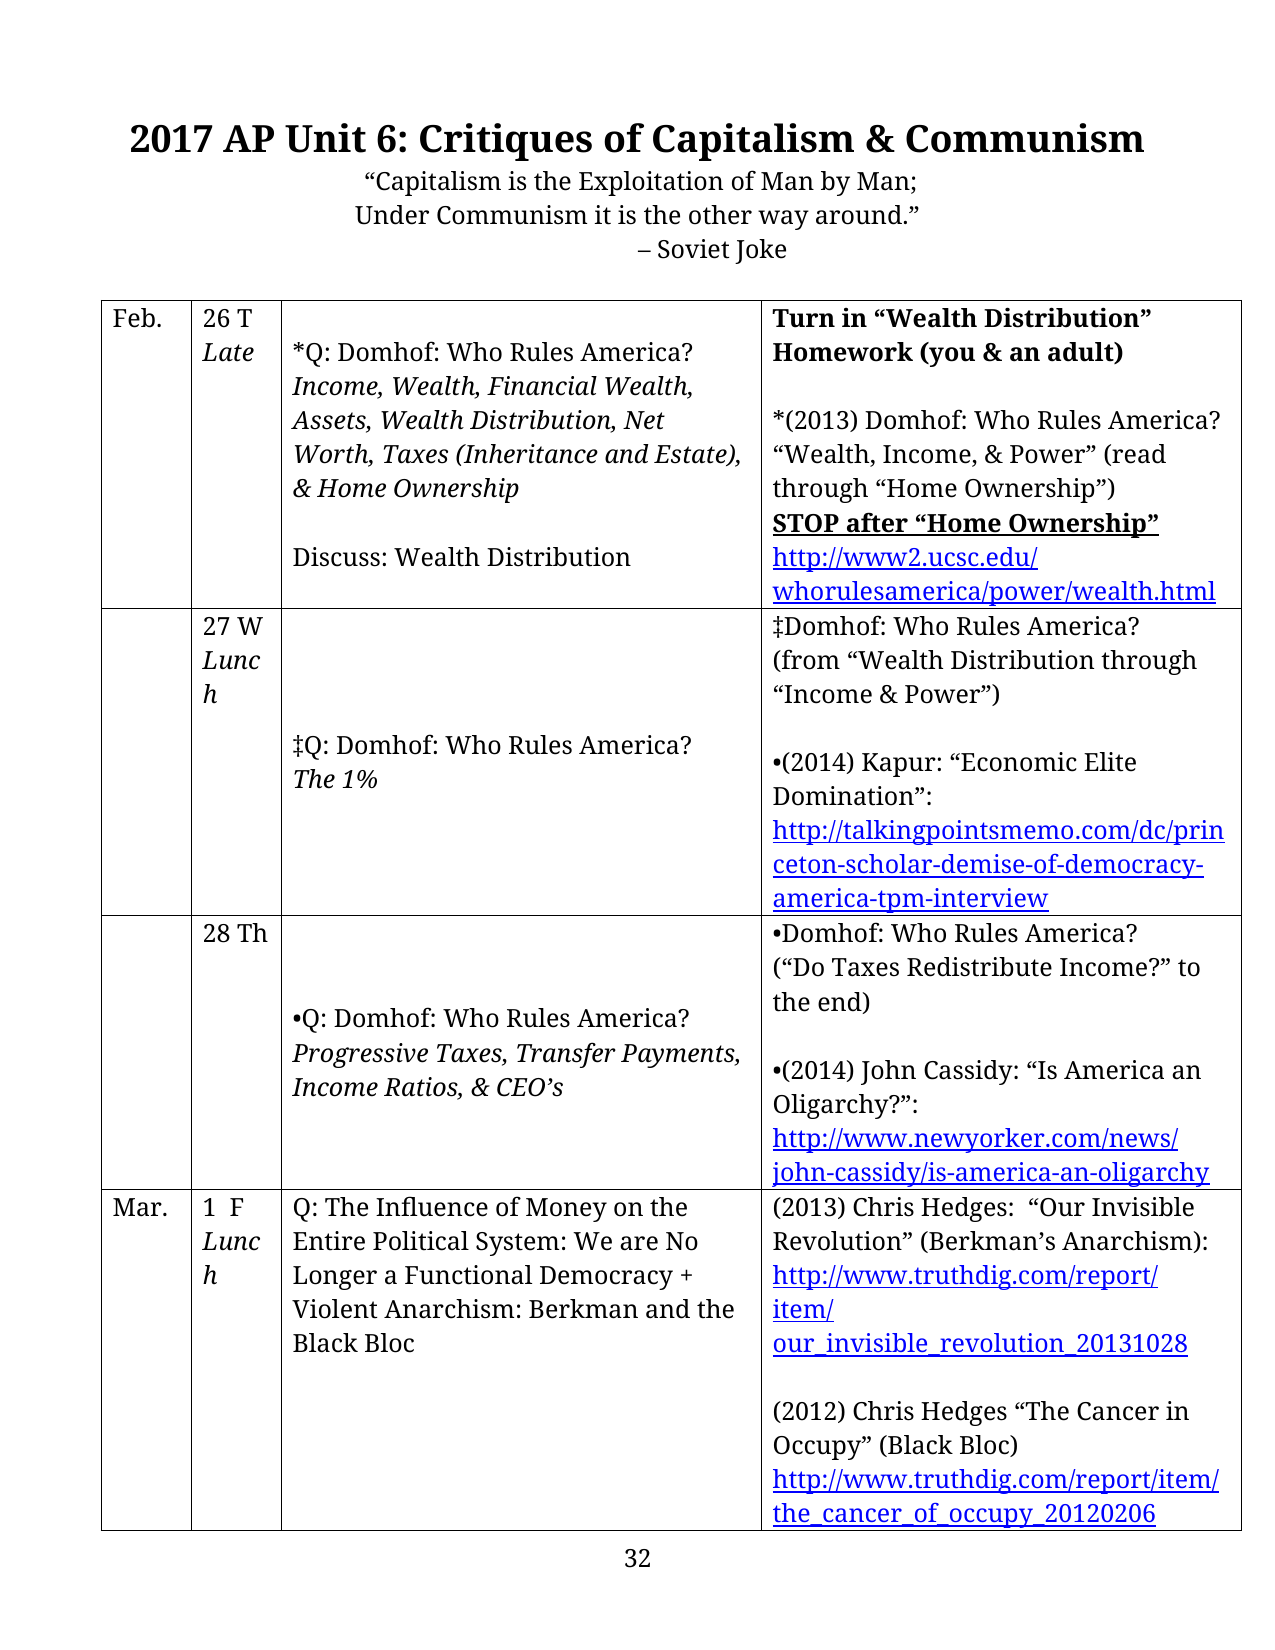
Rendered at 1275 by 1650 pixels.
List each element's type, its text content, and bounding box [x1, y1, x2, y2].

text “Capitalism is the Exploitation of Man by Man; [112, 163, 1162, 198]
table_header 26 T Late [192, 301, 281, 607]
table_cell 28 Th [192, 916, 281, 1188]
text 2017 AP Unit 6: Critiques of Capitalism & Communism [112, 112, 1162, 163]
text Under Communism it is the other way around.” [112, 198, 1162, 232]
table_header Feb. [102, 301, 191, 607]
text – Soviet Joke [187, 232, 1162, 266]
table_cell [102, 609, 191, 915]
table_cell 27 W Lunch [192, 609, 281, 915]
table_cell •Domhof: Who Rules America? (“Do Taxes Redistribute Income?” to the end) •(2014) John Cassidy: “Is America an Oligarchy?”: http://www.newyorker.com/news/john-cassidy/is-america-an-oligarchy [762, 916, 1241, 1188]
table_cell Q: The Influence of Money on the Entire Political System: We are No Longer a Functional Democracy + Violent Anarchism: Berkman and the Black Bloc [282, 1190, 761, 1530]
table_cell Mar. [102, 1190, 191, 1530]
table_header *Q: Domhof: Who Rules America? Income, Wealth, Financial Wealth, Assets, Wealth Distribution, Net Worth, Taxes (Inheritance and Estate), & Home Ownership Discuss: Wealth Distribution [282, 301, 761, 607]
table_cell 1 F Lunch [192, 1190, 281, 1530]
table_cell (2013) Chris Hedges: “Our Invisible Revolution” (Berkman’s Anarchism): http://www.truthdig.com/report/item/our_invisible_revolution_20131028 (2012) Chris Hedges “The Cancer in Occupy” (Black Bloc) http://www.truthdig.com/report/item/the_cancer_of_occupy_20120206 [762, 1190, 1241, 1530]
table_header Turn in “Wealth Distribution” Homework (you & an adult) *(2013) Domhof: Who Rules America? “Wealth, Income, & Power” (read through “Home Ownership”) STOP after “Home Ownership” http://www2.ucsc.edu/whorulesamerica/power/wealth.html [762, 301, 1241, 607]
table_cell [102, 916, 191, 1188]
table_cell •Q: Domhof: Who Rules America? Progressive Taxes, Transfer Payments, Income Ratios, & CEO’s [282, 916, 761, 1188]
table_cell ‡Q: Domhof: Who Rules America? The 1% [282, 609, 761, 915]
table_cell ‡Domhof: Who Rules America? (from “Wealth Distribution through “Income & Power”) •(2014) Kapur: “Economic Elite Domination”: http://talkingpointsmemo.com/dc/princeton-scholar-demise-of-democracy-america-tpm-interview [762, 609, 1241, 915]
